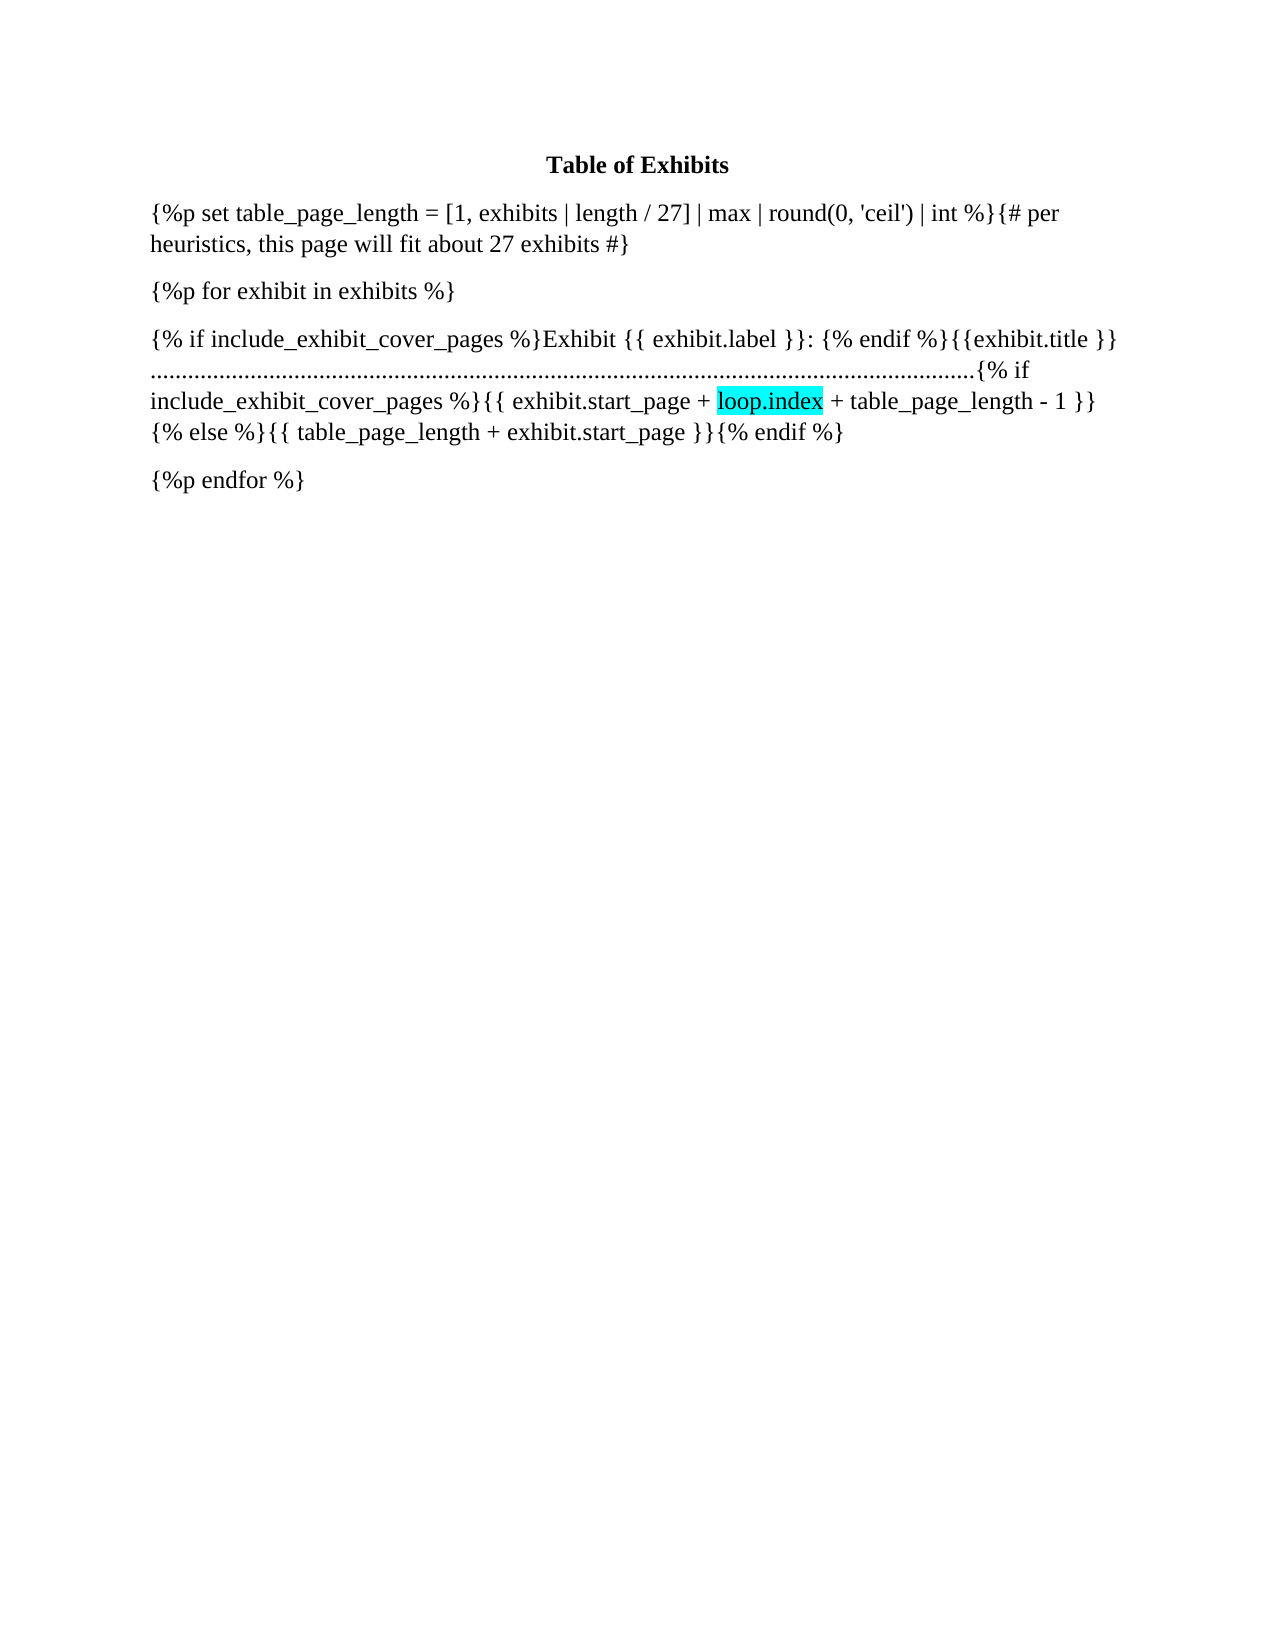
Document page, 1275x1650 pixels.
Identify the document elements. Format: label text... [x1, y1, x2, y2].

text {%p for exhibit in exhibits %} [150, 276, 1125, 305]
text {% if include_exhibit_cover_pages %}Exhibit {{ exhibit.label }}: {% endif %}{{exhibit.title }} {% if include_exhibit_cover_pages %}{{ exhibit.start_page + loop.index + table_page_length - 1 }}{% else %}{{ table_page_length + exhibit.start_page }}{% endif %} [150, 324, 1125, 446]
text Table of Exhibits [150, 150, 1125, 179]
text {%p set table_page_length = [1, exhibits | length / 27] | max | round(0, 'ceil') | int %}{# per heuristics, this page will fit about 27 exhibits #} [150, 198, 1125, 257]
text {%p endfor %} [150, 465, 1125, 494]
